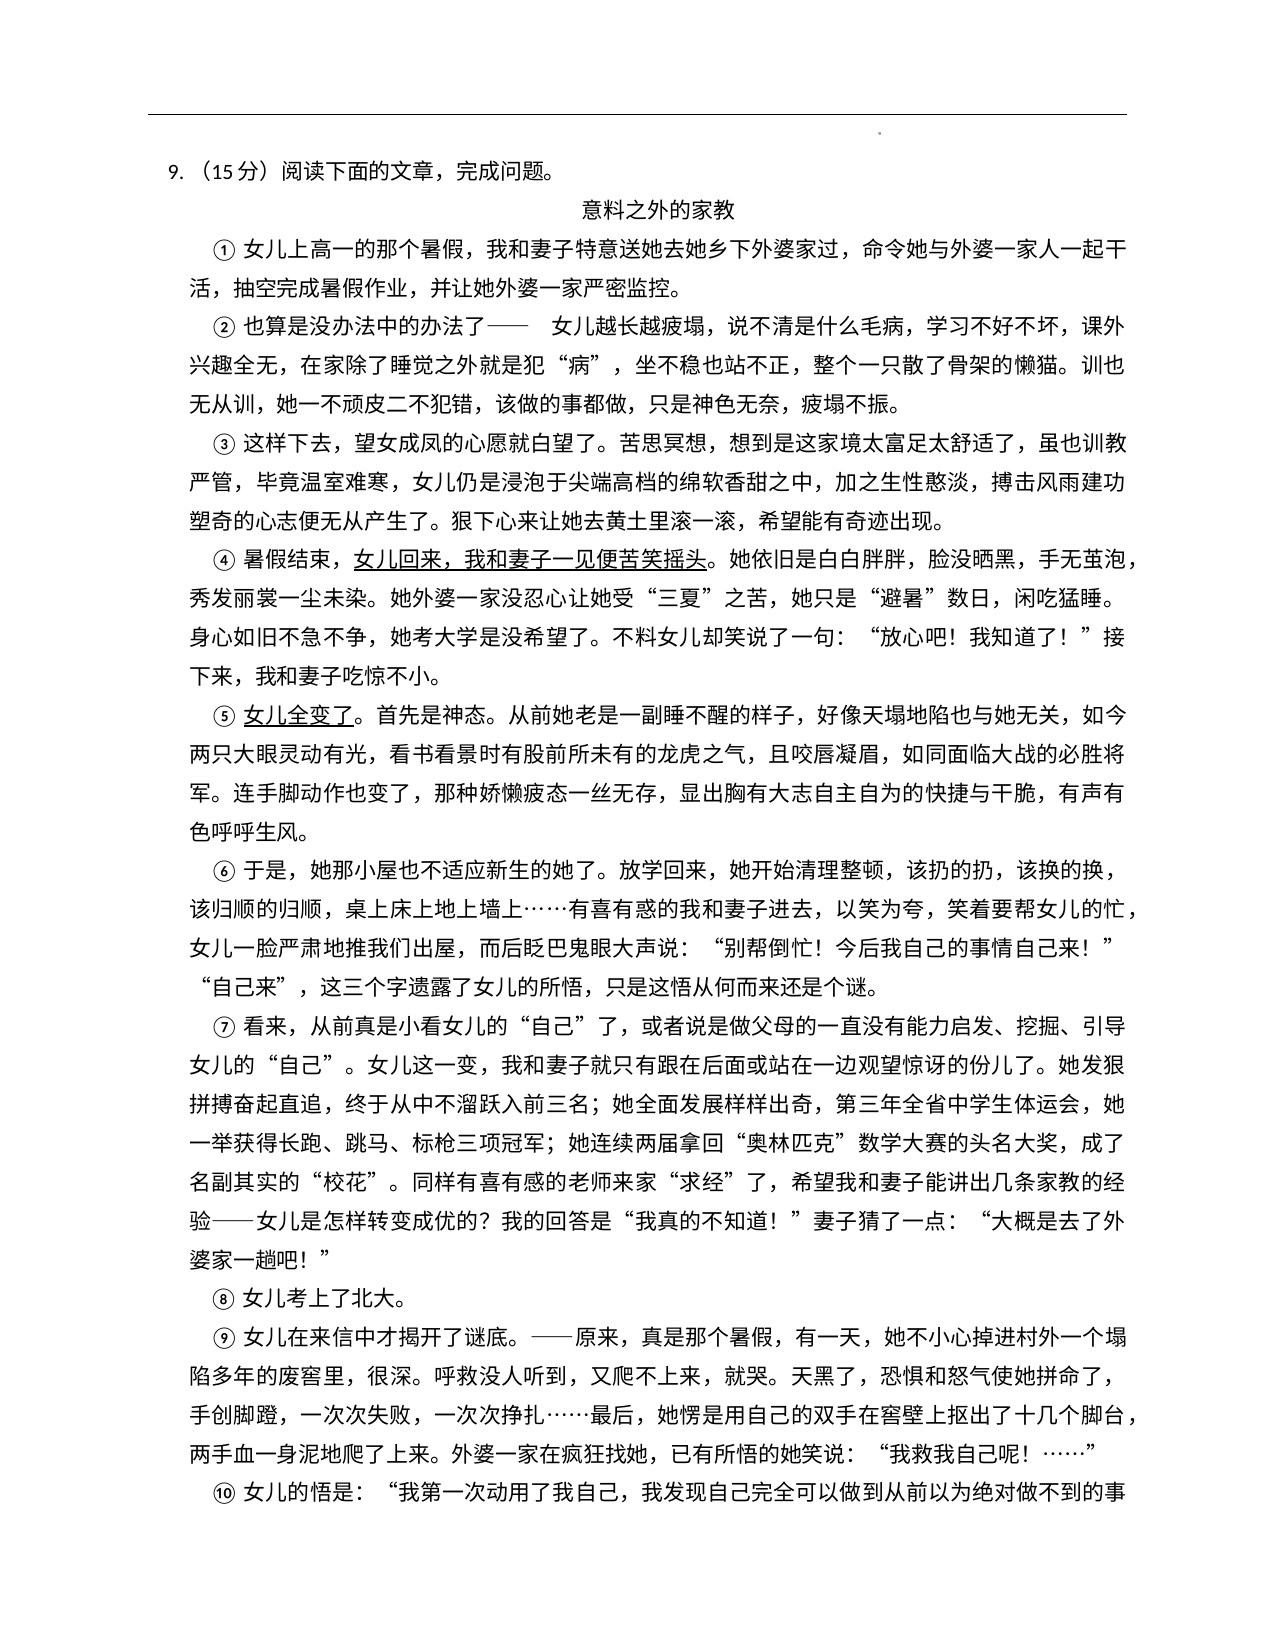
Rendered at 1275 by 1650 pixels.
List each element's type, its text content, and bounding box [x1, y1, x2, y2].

text ③这样下去，望女成凤的心愿就白望了。苦思冥想，想到是这家境太富足太舒适了，虽也训教严管，毕竟温室难寒，女儿仍是浸泡于尖端高档的绵软香甜之中，加之生性憨淡，搏击风雨建功塑奇的心志便无从产生了。狠下心来让她去黄土里滚一滚，希望能有奇迹出现。 [189, 424, 1127, 536]
text ⑨女儿在来信中才揭开了谜底。——原来，真是那个暑假，有一天，她不小心掉进村外一个塌陷多年的废窖里，很深。呼救没人听到，又爬不上来，就哭。天黑了，恐惧和怒气使她拼命了，手创脚蹬，一次次失败，一次次挣扎……最后，她愣是用自己的双手在窖壁上抠出了十几个脚台，两手血一身泥地爬了上来。外婆一家在疯狂找她，已有所悟的她笑说：“我救我自己呢！……” [189, 1319, 1127, 1469]
text ④暑假结束，女儿回来，我和妻子一见便苦笑摇头。她依旧是白白胖胖，脸没晒黑，手无茧泡，秀发丽裳一尘未染。她外婆一家没忍心让她受“三夏”之苦，她只是“避暑”数日，闲吃猛睡。身心如旧不急不争，她考大学是没希望了。不料女儿却笑说了一句：“放心吧！我知道了！”接下来，我和妻子吃惊不小。 [189, 541, 1127, 692]
text ①女儿上高一的那个暑假，我和妻子特意送她去她乡下外婆家过，命令她与外婆一家人一起干活，抽空完成暑假作业，并让她外婆一家严密监控。 [189, 230, 1127, 303]
text ⑥于是，她那小屋也不适应新生的她了。放学回来，她开始清理整顿，该扔的扔，该换的换，该归顺的归顺，桌上床上地上墙上……有喜有惑的我和妻子进去，以笑为夸，笑着要帮女儿的忙，女儿一脸严肃地推我们出屋，而后眨巴鬼眼大声说：“别帮倒忙！今后我自己的事情自己来！”“自己来”，这三个字遗露了女儿的所悟，只是这悟从何而来还是个谜。 [189, 852, 1127, 1003]
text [189, 1474, 1127, 1508]
text （15分）阅读下面的文章，完成问题。 [189, 153, 1127, 187]
text ⑦看来，从前真是小看女儿的“自己”了，或者说是做父母的一直没有能力启发、挖掘、引导女儿的“自己”。女儿这一变，我和妻子就只有跟在后面或站在一边观望惊讶的份儿了。她发狠拼搏奋起直追，终于从中不溜跃入前三名；她全面发展样样出奇，第三年全省中学生体运会，她一举获得长跑、跳马、标枪三项冠军；她连续两届拿回“奥林匹克”数学大赛的头名大奖，成了名副其实的“校花”。同样有喜有感的老师来家“求经”了，希望我和妻子能讲出几条家教的经验——女儿是怎样转变成优的？我的回答是“我真的不知道！”妻子猜了一点：“大概是去了外婆家一趟吧！” [189, 1008, 1127, 1275]
text ⑤女儿全变了。首先是神态。从前她老是一副睡不醒的样子，好像天塌地陷也与她无关，如今两只大眼灵动有光，看书看景时有股前所未有的龙虎之气，且咬唇凝眉，如同面临大战的必胜将军。连手脚动作也变了，那种娇懒疲态一丝无存，显出胸有大志自主自为的快捷与干脆，有声有色呼呼生风。 [189, 697, 1127, 847]
text ②也算是没办法中的办法了—— 女儿越长越疲塌，说不清是什么毛病，学习不好不坏，课外兴趣全无，在家除了睡觉之外就是犯“病”，坐不稳也站不正，整个一只散了骨架的懒猫。训也无从训，她一不顽皮二不犯错，该做的事都做，只是神色无奈，疲塌不振。 [189, 308, 1127, 420]
text ⑧女儿考上了北大。 [189, 1280, 1127, 1314]
text 意料之外的家教 [189, 192, 1127, 226]
